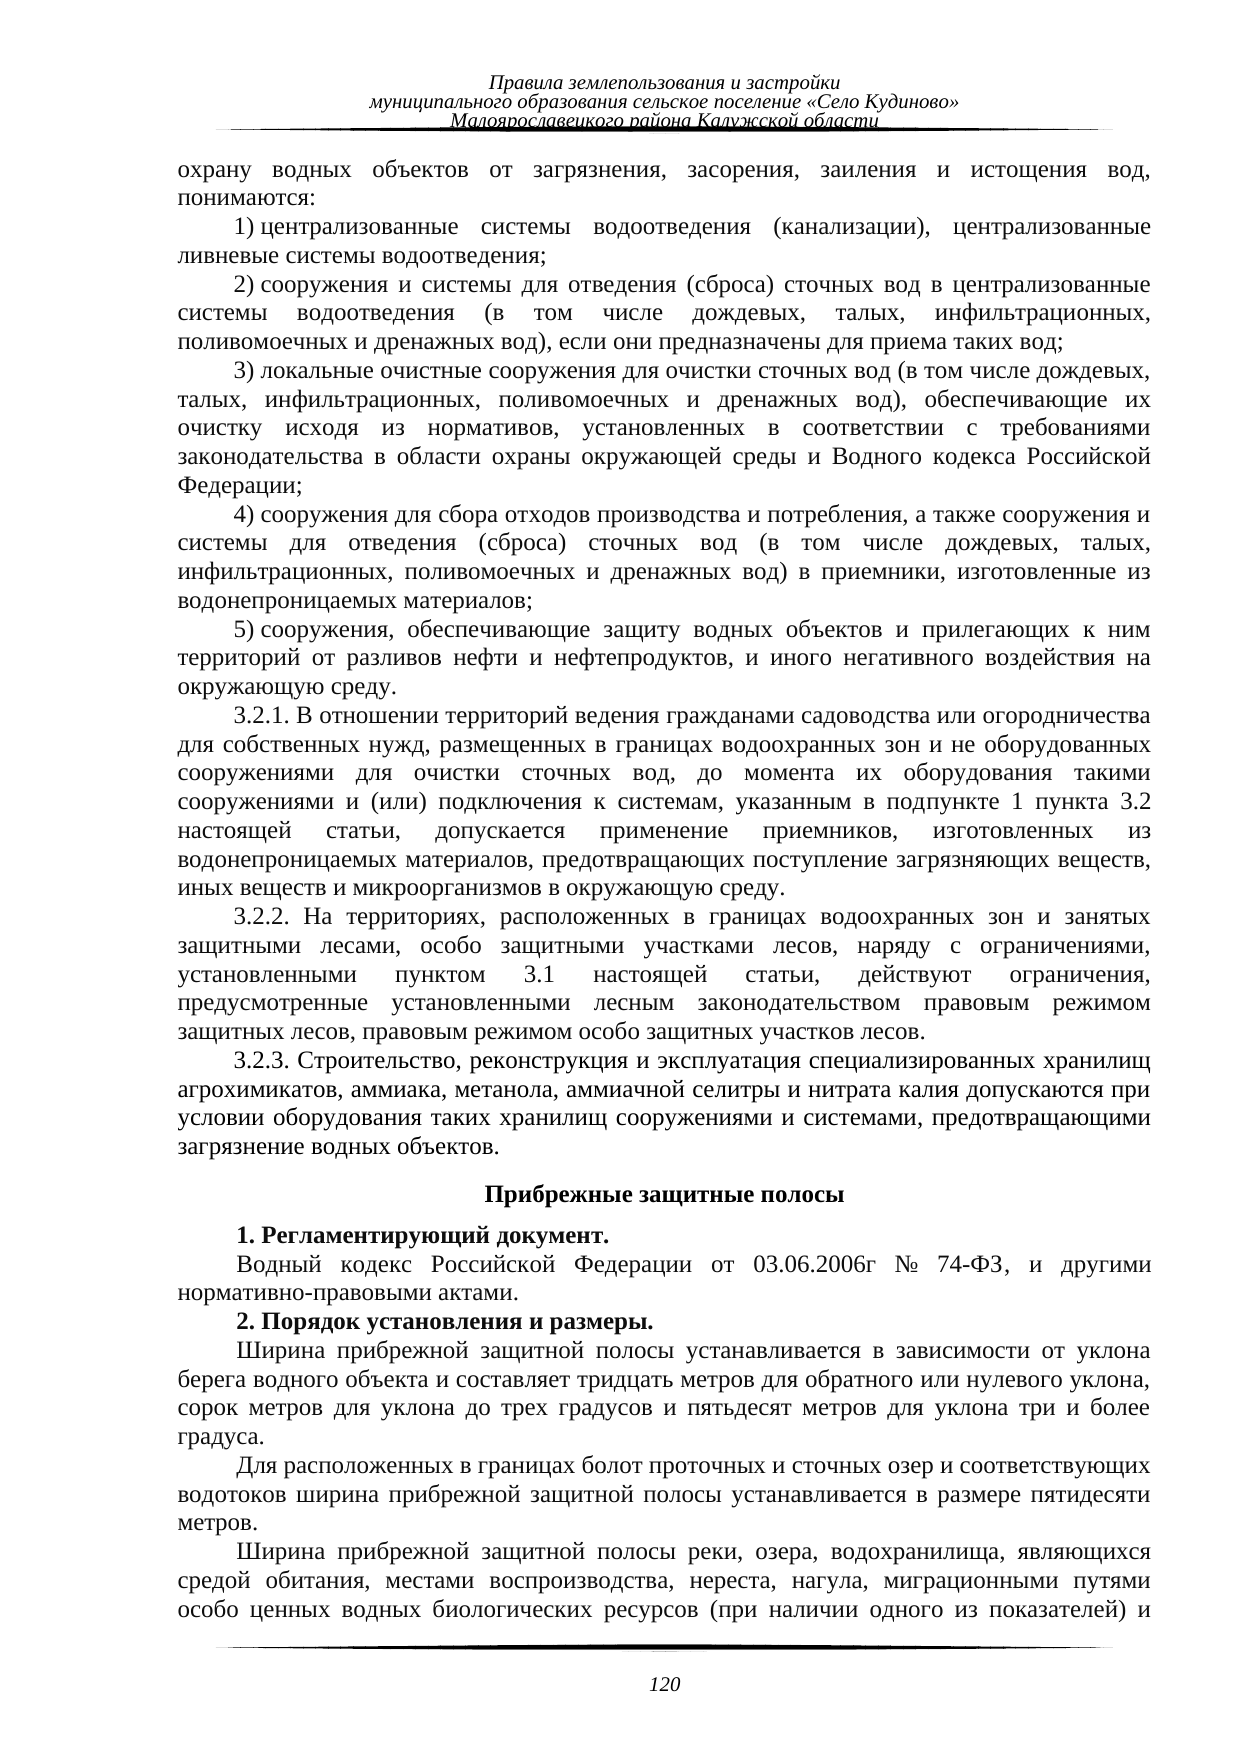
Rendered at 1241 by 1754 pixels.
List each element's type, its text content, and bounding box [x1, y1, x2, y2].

text 1. Регламентирующий документ. [177, 1220, 1152, 1249]
text 3) локальные очистные сооружения для очистки сточных вод (в том числе дождевых, талых, инфильтрационных, поливомоечных и дренажных вод), обеспечивающие их очистку исходя из нормативов, установленных в соответствии с требованиями законодательства в области охраны окружающей среды и Водного кодекса Российской Федерации; [177, 355, 1152, 499]
text Для расположенных в границах болот проточных и сточных озер и соответствующих водотоков ширина прибрежной защитной полосы устанавливается в размере пятидесяти метров. [177, 1450, 1152, 1536]
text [177, 154, 1152, 211]
text Прибрежные защитные полосы [177, 1179, 1152, 1207]
text 3.2.3. Строительство, реконструкция и эксплуатация специализированных хранилищ агрохимикатов, аммиака, метанола, аммиачной селитры и нитрата калия допускаются при условии оборудования таких хранилищ сооружениями и системами, предотвращающими загрязнение водных объектов. [177, 1045, 1152, 1160]
text 2) сооружения и системы для отведения (сброса) сточных вод в централизованные системы водоотведения (в том числе дождевых, талых, инфильтрационных, поливомоечных и дренажных вод), если они предназначены для приема таких вод; [177, 269, 1152, 355]
text 3.2.2. На территориях, расположенных в границах водоохранных зон и занятых защитными лесами, особо защитными участками лесов, наряду с ограничениями, установленными пунктом 3.1 настоящей статьи, действуют ограничения, предусмотренные установленными лесным законодательством правовым режимом защитных лесов, правовым режимом особо защитных участков лесов. [177, 901, 1152, 1045]
text 1) централизованные системы водоотведения (канализации), централизованные ливневые системы водоотведения; [177, 211, 1152, 269]
picture [215, 1643, 1113, 1652]
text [177, 1536, 1152, 1622]
text 3.2.1. В отношении территорий ведения гражданами садоводства или огородничества для собственных нужд, размещенных в границах водоохранных зон и не оборудованных сооружениями для очистки сточных вод, до момента их оборудования такими сооружениями и (или) подключения к системам, указанным в подпункте 1 пункта 3.2 настоящей статьи, допускается применение приемников, изготовленных из водонепроницаемых материалов, предотвращающих поступление загрязняющих веществ, иных веществ и микроорганизмов в окружающую среду. [177, 700, 1152, 901]
picture [215, 125, 1113, 134]
text Водный кодекс Российской Федерации от 03.06.2006г № 74-ФЗ, и другими нормативно-правовыми актами. [177, 1249, 1152, 1306]
text 4) сооружения для сбора отходов производства и потребления, а также сооружения и системы для отведения (сброса) сточных вод (в том числе дождевых, талых, инфильтрационных, поливомоечных и дренажных вод) в приемники, изготовленные из водонепроницаемых материалов; [177, 499, 1152, 614]
text 2. Порядок установления и размеры. [177, 1306, 1152, 1335]
text Ширина прибрежной защитной полосы устанавливается в зависимости от уклона берега водного объекта и составляет тридцать метров для обратного или нулевого уклона, сорок метров для уклона до трех градусов и пятьдесят метров для уклона три и более градуса. [177, 1335, 1152, 1450]
text 5) сооружения, обеспечивающие защиту водных объектов и прилегающих к ним территорий от разливов нефти и нефтепродуктов, и иного негативного воздействия на окружающую среду. [177, 614, 1152, 700]
